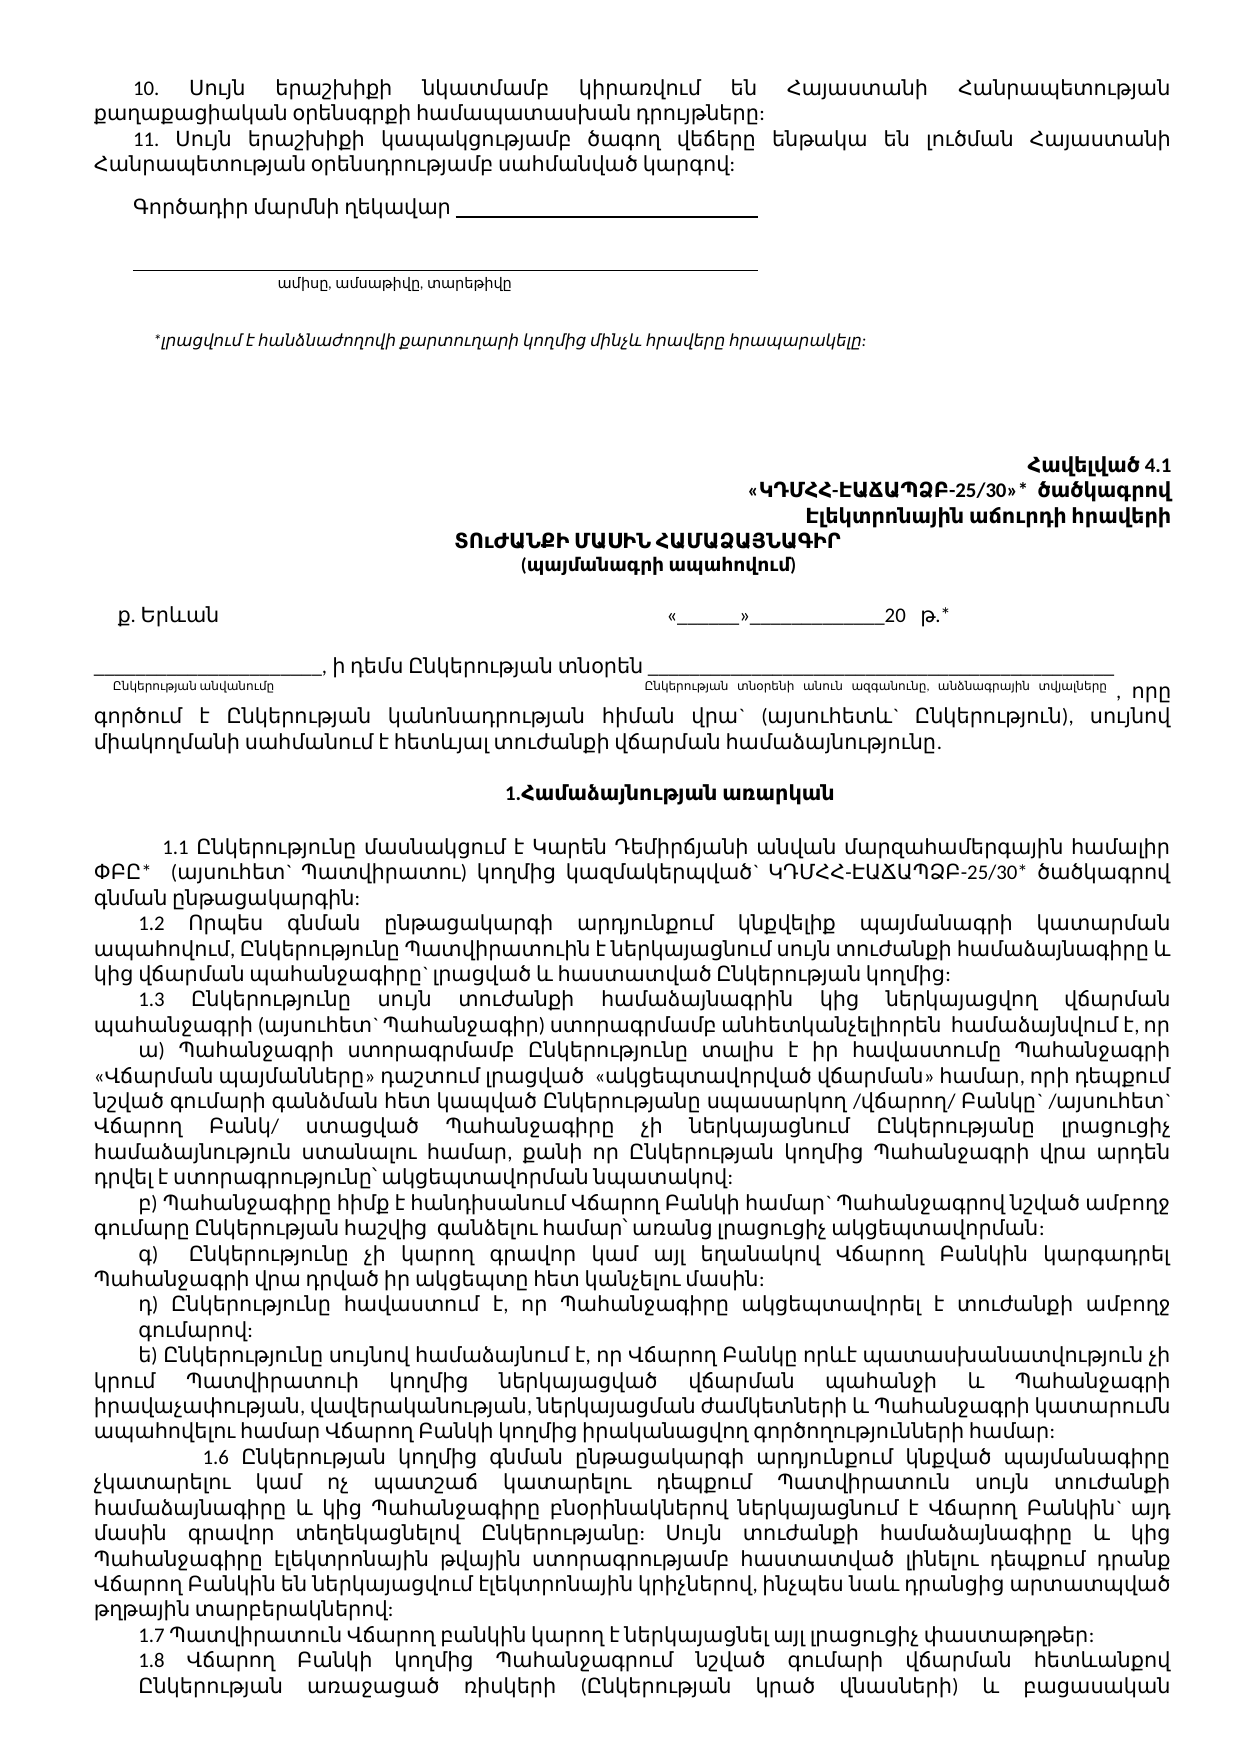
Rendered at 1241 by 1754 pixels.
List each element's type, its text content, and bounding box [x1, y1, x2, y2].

text 10. Սույն երաշխիքի նկատմամբ կիրառվում են Հայաստանի Հանրապետության քաղաքացիական օրենսգրքի համապատասխան դրույթները: [94, 75, 1171, 126]
text 1.1 Ընկերությունը մասնակցում է Կարեն Դեմիրճյանի անվան մարզահամերգային համալիր ՓԲԸ* (այսուհետ` Պատվիրատու) կողմից կազմակերպված` ԿԴՄՀՀ-ԷԱՃԱՊՁԲ-25/30* ծածկագրով գնման ընթացակարգին: [94, 834, 1171, 910]
text դ) Ընկերությունը հավաստում է, որ Պահանջագիրը ակցեպտավորել է տուժանքի ամբողջ գումարով: [138, 1292, 1171, 1342]
text 1.Համաձայնության առարկան [169, 780, 1171, 805]
text «ԿԴՄՀՀ-ԷԱՃԱՊՁԲ-25/30»* ծածկագրով [94, 477, 1171, 503]
text ե) Ընկերությունը սույնով համաձայնում է, որ Վճարող Բանկը որևէ պատասխանատվություն չի կրում Պատվիրատուի կողմից ներկայացված վճարման պահանջի և Պահանջագրի իրավաչափության, վավերականության, ներկայացման ժամկետների և Պահանջագրի կատարումն ապահովելու համար Վճարող Բանկի կողմից իրականացվող գործողությունների համար: [94, 1342, 1171, 1444]
text ՏՈւԺԱՆՔԻ ՄԱՍԻՆ ՀԱՄԱՁԱՅՆԱԳԻՐ [94, 528, 1171, 554]
text ______________________, ի դեմս Ընկերության տնօրեն _____________________________________________ [94, 653, 1171, 678]
text ա) Պահանջագրի ստորագրմամբ Ընկերությունը տալիս է իր հավաստումը Պահանջագրի «Վճարման պայմանները» դաշտում լրացված «ակցեպտավորված վճարման» համար, որի դեպքում նշված գումարի գանձման հետ կապված Ընկերությանը սպասարկող /վճարող/ Բանկը` /այսուհետ` Վճարող Բանկ/ ստացված Պահանջագիրը չի ներկայացնում Ընկերությանը լրացուցիչ համաձայնություն ստանալու համար, քանի որ Ընկերության կողմից Պահանջագրի վրա արդեն դրվել է ստորագրությունը՝ ակցեպտավորման նպատակով: [94, 1037, 1171, 1190]
text Հավելված 4.1 [94, 452, 1171, 477]
text (պայմանագրի ապահովում) [94, 554, 1171, 577]
text ք. Երևան «______»_____________20 թ.* [94, 602, 1171, 627]
text ամիսը, ամսաթիվը, տարեթիվը [94, 274, 1171, 304]
text 1.2 Որպես գնման ընթացակարգի արդյունքում կնքվելիք պայմանագրի կատարման ապահովում, Ընկերությունը Պատվիրատուին է ներկայացնում սույն տուժանքի համաձայնագիրը և կից վճարման պահանջագիրը` լրացված և հաստատված Ընկերության կողմից: [94, 910, 1171, 987]
text Էլեկտրոնային աճուրդի հրավերի [94, 503, 1171, 528]
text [138, 1647, 1171, 1698]
text 1.7 Պատվիրատուն Վճարող բանկին կարող է ներկայացնել այլ լրացուցիչ փաստաթղթեր: [138, 1622, 1171, 1647]
text *լրացվում է հանձնաժողովի քարտուղարի կողմից մինչև հրավերը հրապարակելը: [94, 330, 1171, 350]
text 1.3 Ընկերությունը սույն տուժանքի համաձայնագրին կից ներկայացվող վճարման պահանջագրի (այսուհետ` Պահանջագիր) ստորագրմամբ անհետկանչելիորեն համաձայնվում է, որ [94, 987, 1171, 1037]
text բ) Պահանջագիրը հիմք է հանդիսանում Վճարող Բանկի համար` Պահանջագրով նշված ամբողջ գումարը Ընկերության հաշվից գանձելու համար՝ առանց լրացուցիչ ակցեպտավորման: [94, 1190, 1171, 1241]
text 1.6 Ընկերության կողմից գնման ընթացակարգի արդյունքում կնքված պայմանագիրը չկատարելու կամ ոչ պատշաճ կատարելու դեպքում Պատվիրատուն սույն տուժանքի համաձայնագիրը և կից Պահանջագիրը բնօրինակներով ներկայացնում է Վճարող Բանկին` այդ մասին գրավոր տեղեկացնելով Ընկերությանը: Սույն տուժանքի համաձայնագիրը և կից Պահանջագիրը էլեկտրոնային թվային ստորագրությամբ հաստատված լինելու դեպքում դրանք Վճարող Բանկին են ներկայացվում էլեկտրոնային կրիչներով, ինչպես նաև դրանցից արտատպված թղթային տարբերակներով: [94, 1444, 1171, 1622]
text Գործադիր մարմնի ղեկավար [94, 194, 1171, 220]
text գ) Ընկերությունը չի կարող գրավոր կամ այլ եղանակով Վճարող Բանկին կարգադրել Պահանջագրի վրա դրված իր ակցեպտը հետ կանչելու մասին: [94, 1241, 1171, 1292]
text 11. Սույն երաշխիքի կապակցությամբ ծագող վեճերը ենթակա են լուծման Հայաստանի Հանրապետության օրենսդրությամբ սահմանված կարգով: [94, 126, 1171, 177]
text Ընկերության անվանումը Ընկերության տնօրենի անուն ազգանունը, անձնագրային տվյալները , որը գործում է Ընկերության կանոնադրության հիման վրա` (այսուհետև` Ընկերություն), սույնով միակողմանի սահմանում է հետևյալ տուժանքի վճարման համաձայնությունը. [94, 678, 1171, 754]
